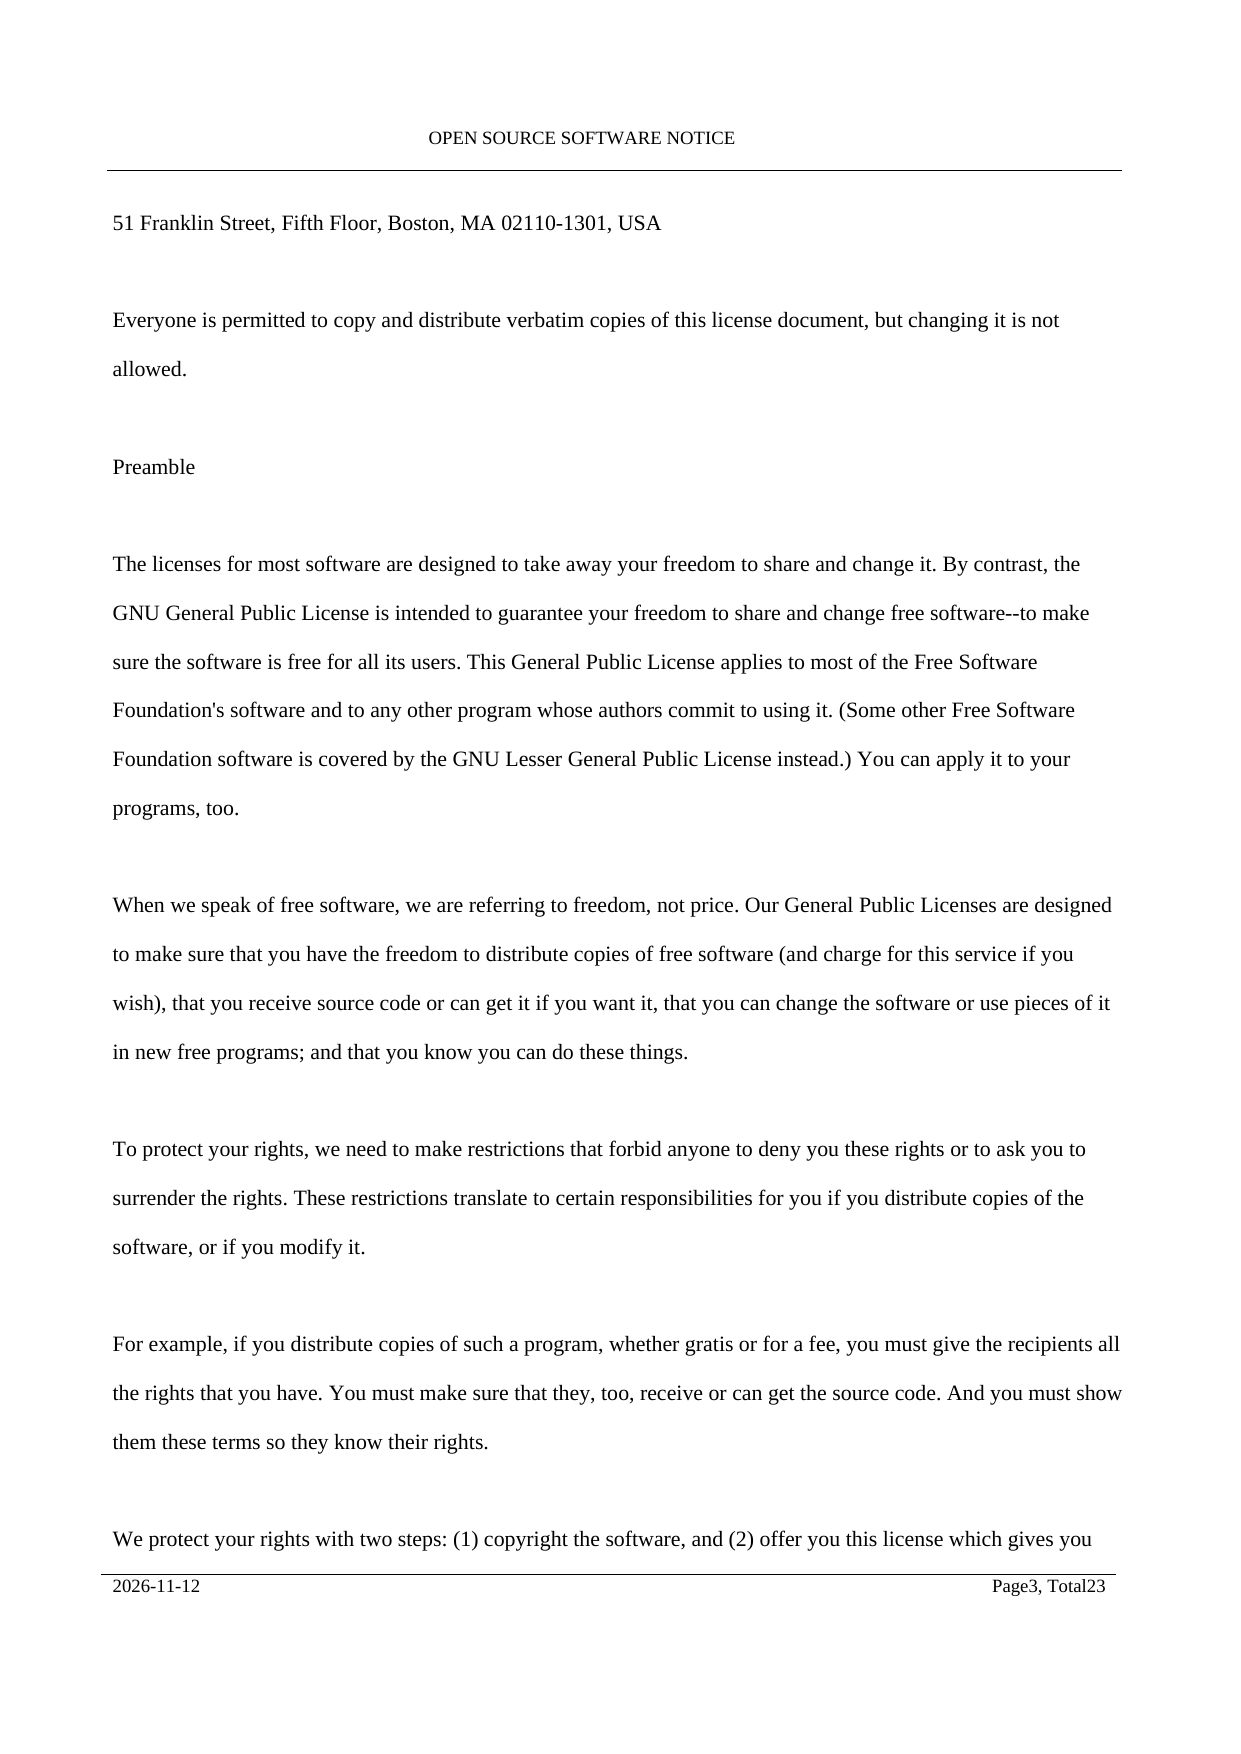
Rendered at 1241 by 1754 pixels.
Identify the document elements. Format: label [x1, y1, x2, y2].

text [112, 206, 1128, 1555]
